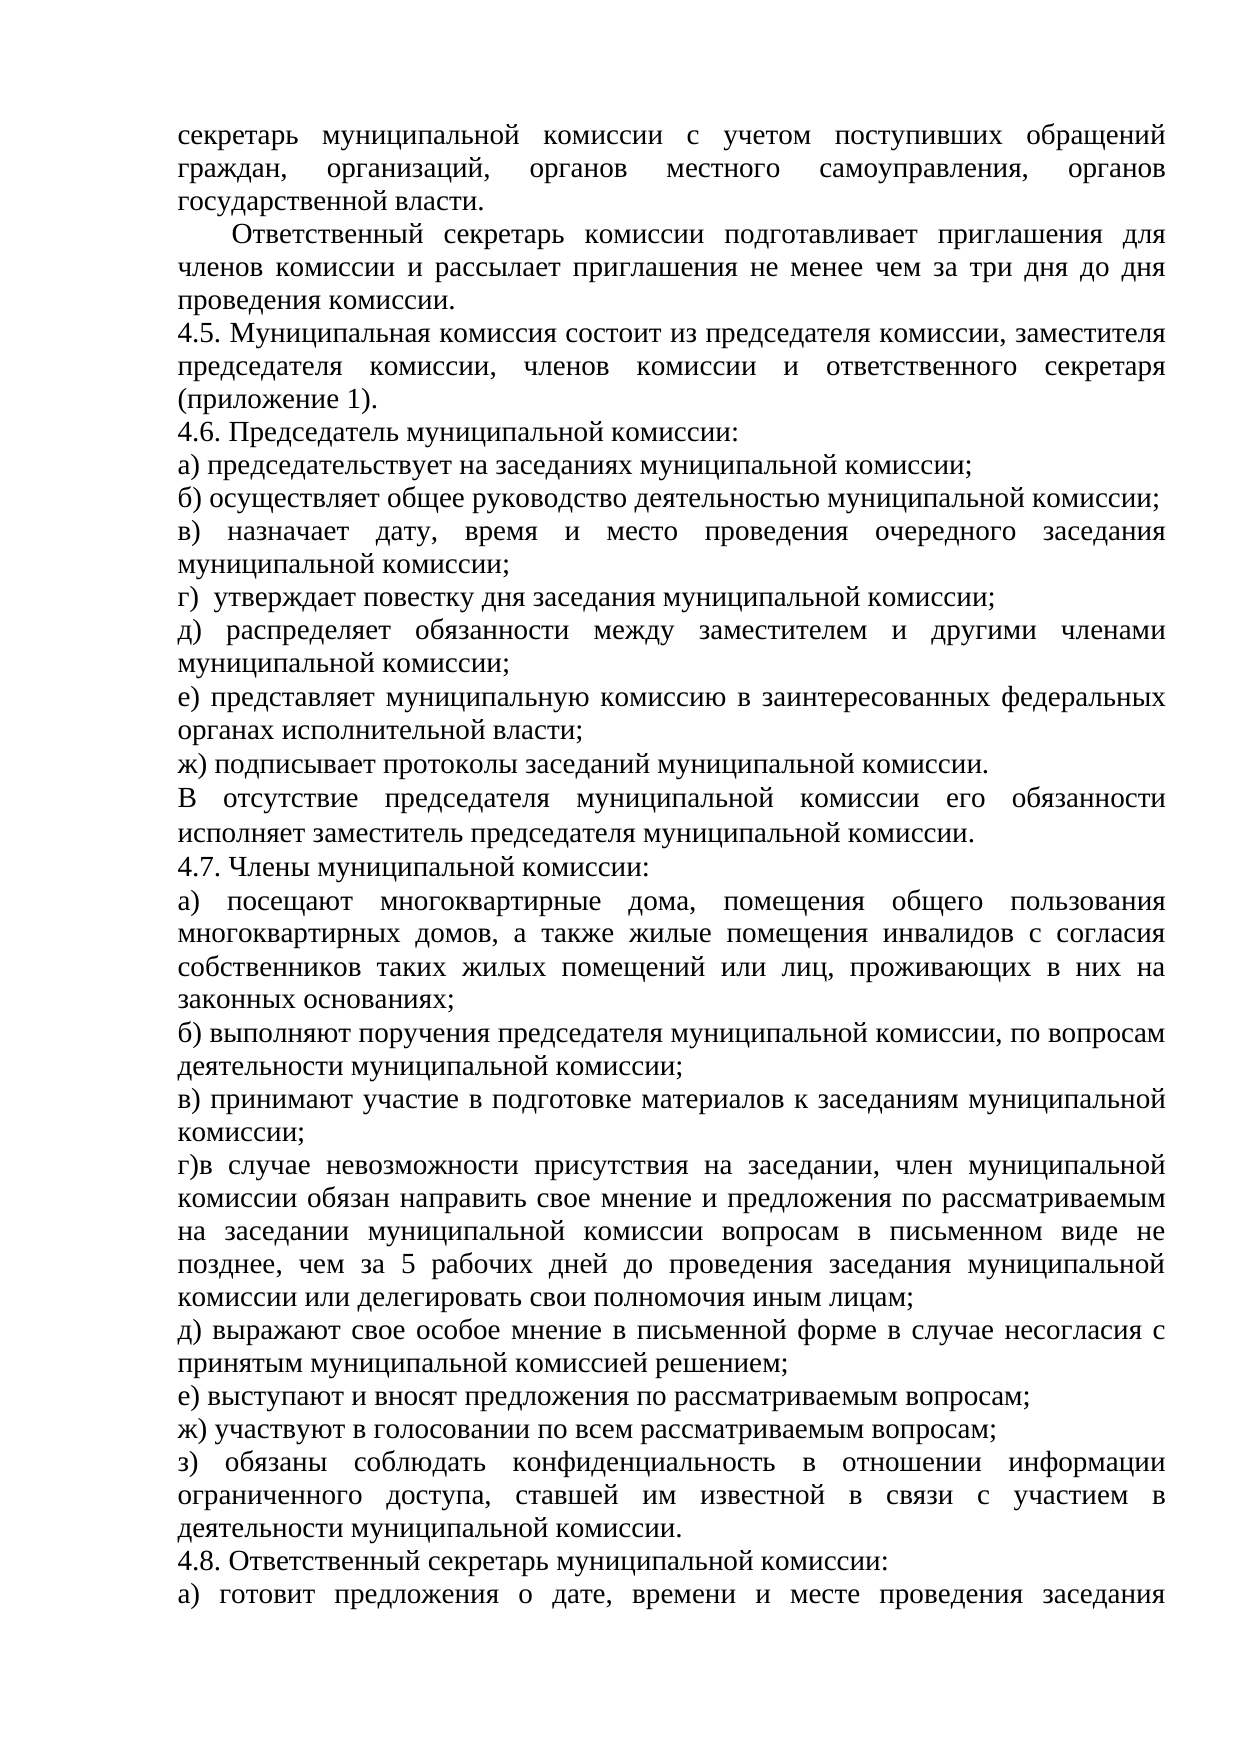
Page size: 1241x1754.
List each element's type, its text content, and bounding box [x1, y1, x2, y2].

text б) осуществляет общее руководство деятельностью муниципальной комиссии; [177, 481, 1167, 514]
text а) посещают многоквартирные дома, помещения общего пользования многоквартирных домов, а также жилые помещения инвалидов с согласия собственников таких жилых помещений или лиц, проживающих в них на законных основаниях; [177, 883, 1167, 1016]
text секретарь муниципальной комиссии с учетом поступивших обращений граждан, организаций, органов местного самоуправления, органов государственной власти. [177, 118, 1167, 217]
text е) представляет муниципальную комиссию в заинтересованных федеральных органах исполнительной власти; [177, 679, 1167, 747]
text 4.8. Ответственный секретарь муниципальной комиссии: [177, 1544, 1167, 1577]
text е) выступают и вносят предложения по рассматриваемым вопросам; [177, 1379, 1167, 1412]
text 4.5. Муниципальная комиссия состоит из председателя комиссии, заместителя председателя комиссии, членов комиссии и ответственного секретаря (приложение 1). [177, 316, 1167, 415]
text Ответственный секретарь комиссии подготавливает приглашения для членов комиссии и рассылает приглашения не менее чем за три дня до дня проведения комиссии. [177, 217, 1167, 316]
text д) распределяет обязанности между заместителем и другими членами муниципальной комиссии; [177, 613, 1167, 679]
text з) обязаны соблюдать конфиденциальность в отношении информации ограниченного доступа, ставшей им известной в связи с участием в деятельности муниципальной комиссии. [177, 1445, 1167, 1544]
text в) назначает дату, время и место проведения очередного заседания муниципальной комиссии; [177, 514, 1167, 580]
text г) утверждает повестку дня заседания муниципальной комиссии; [177, 580, 1167, 613]
text б) выполняют поручения председателя муниципальной комиссии, по вопросам деятельности муниципальной комиссии; [177, 1016, 1167, 1082]
text а) председательствует на заседаниях муниципальной комиссии; [177, 448, 1167, 481]
text в) принимают участие в подготовке материалов к заседаниям муниципальной комиссии; [177, 1082, 1167, 1148]
text г)в случае невозможности присутствия на заседании, член муниципальной комиссии обязан направить свое мнение и предложения по рассматриваемым на заседании муниципальной комиссии вопросам в письменном виде не позднее, чем за 5 рабочих дней до проведения заседания муниципальной комиссии или делегировать свои полномочия иным лицам; [177, 1148, 1167, 1313]
text 4.6. Председатель муниципальной комиссии: [177, 415, 1167, 448]
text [177, 1577, 1167, 1610]
text ж) подписывает протоколы заседаний муниципальной комиссии. [177, 747, 1167, 780]
text В отсутствие председателя муниципальной комиссии его обязанности исполняет заместитель председателя муниципальной комиссии. [177, 780, 1167, 849]
text ж) участвуют в голосовании по всем рассматриваемым вопросам; [177, 1412, 1167, 1445]
text 4.7. Члены муниципальной комиссии: [177, 849, 1167, 883]
text д) выражают свое особое мнение в письменной форме в случае несогласия с принятым муниципальной комиссией решением; [177, 1313, 1167, 1379]
